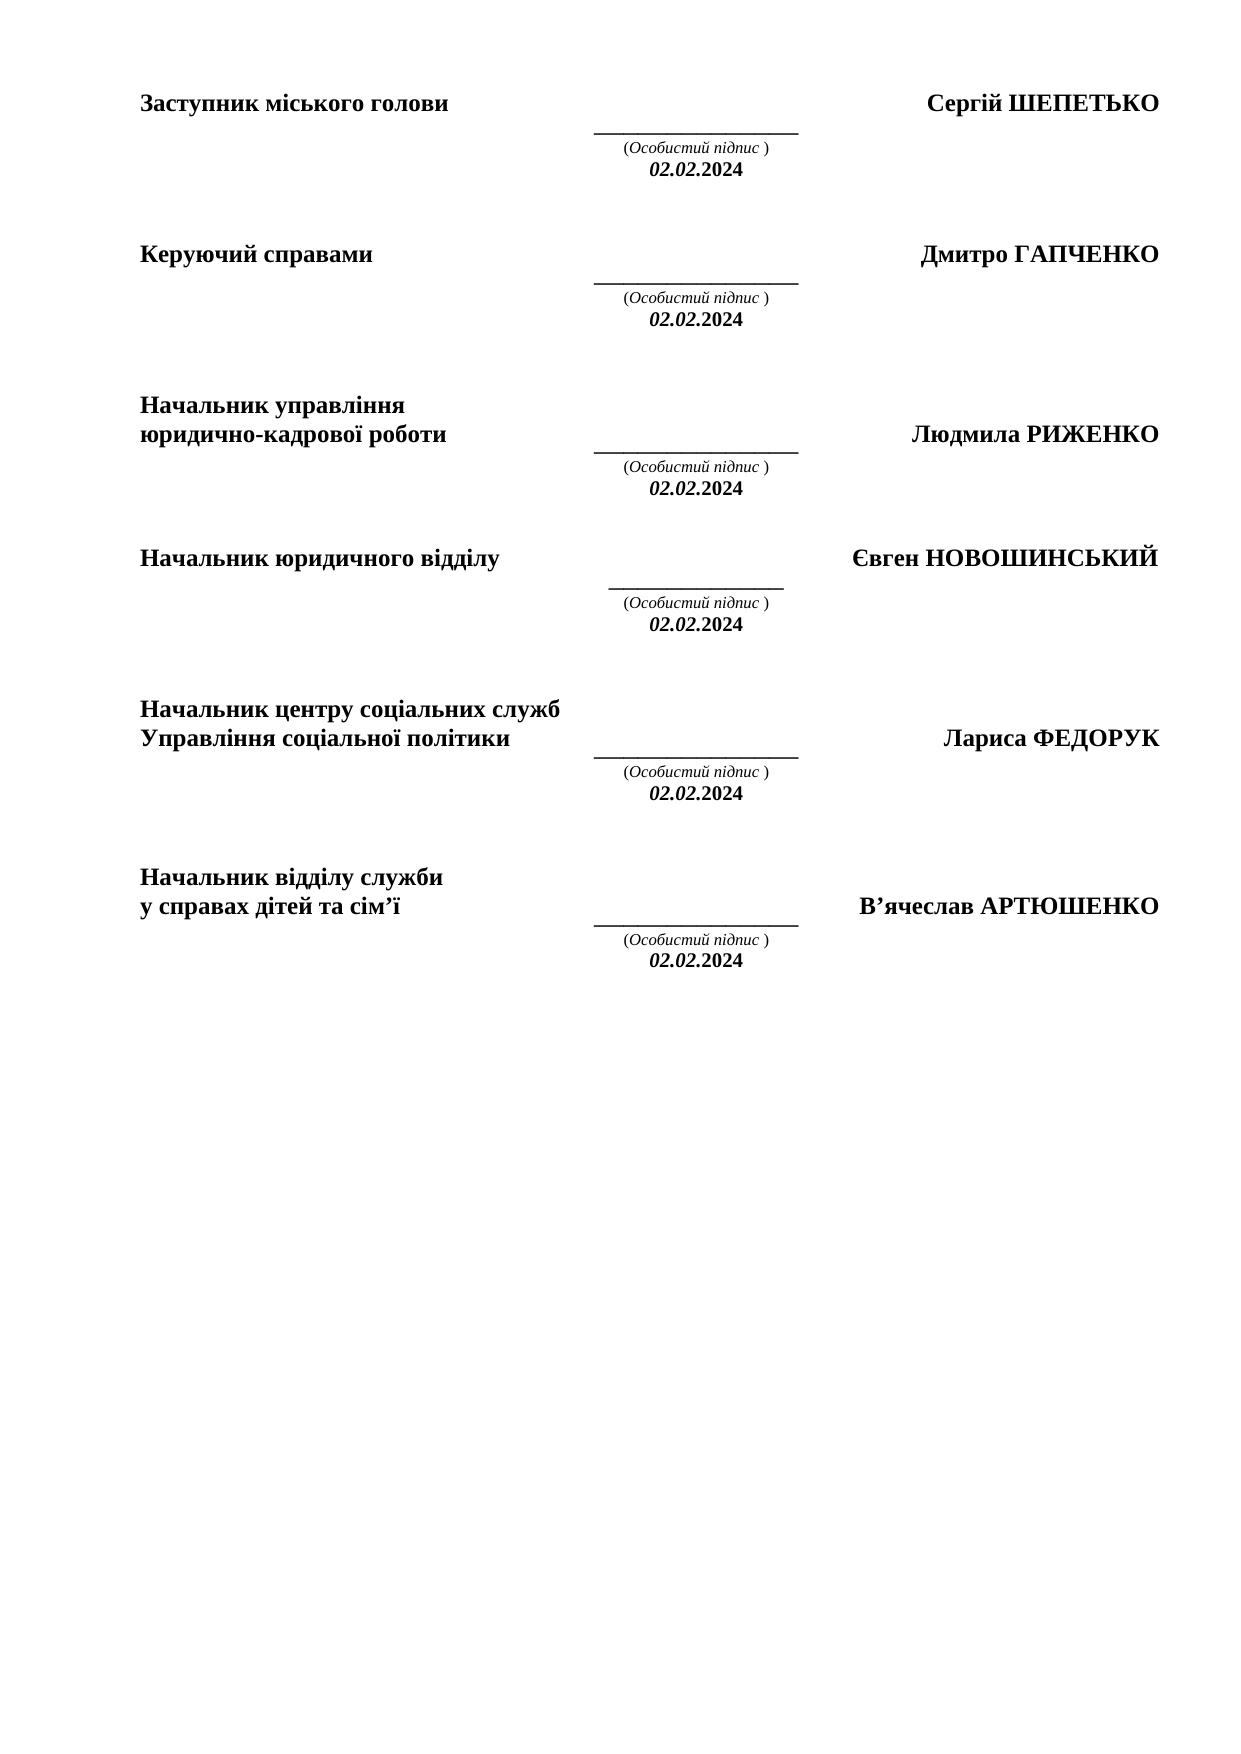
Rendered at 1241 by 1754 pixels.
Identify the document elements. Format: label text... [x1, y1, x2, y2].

table_cell В’ячеслав АРТЮШЕНКО [809, 862, 1171, 1030]
table_cell Начальник юридичного відділу [129, 544, 583, 694]
table_cell Євген НОВОШИНСЬКИЙ [809, 544, 1171, 694]
table_cell Людмила РИЖЕНКО [809, 390, 1171, 543]
table_cell ____________ (Особистий підпис ) 02.02.2024 [583, 544, 809, 694]
table_header Заступник міського голови [129, 89, 583, 239]
table_cell ______________ (Особистий підпис ) 02.02.2024 [583, 862, 809, 1030]
table_cell Начальник відділу служби у справах дітей та сім’ї [129, 862, 583, 1030]
table_cell Керуючий справами [129, 239, 583, 390]
table_cell Дмитро ГАПЧЕНКО [809, 239, 1171, 390]
table_cell Начальник управління юридично-кадрової роботи [129, 390, 583, 543]
table_cell ______________ (Особистий підпис ) 02.02.2024 [583, 390, 809, 543]
table_cell Лариса ФЕДОРУК [809, 694, 1171, 862]
table_header ______________ (Особистий підпис ) 02.02.2024 [583, 89, 809, 239]
table_cell ______________ (Особистий підпис ) 02.02.2024 [583, 239, 809, 390]
table_cell Начальник центру соціальних служб Управління соціальної політики [129, 694, 583, 862]
table_header Сергій ШЕПЕТЬКО [809, 89, 1171, 239]
table_cell ______________ (Особистий підпис ) 02.02.2024 [583, 694, 809, 862]
